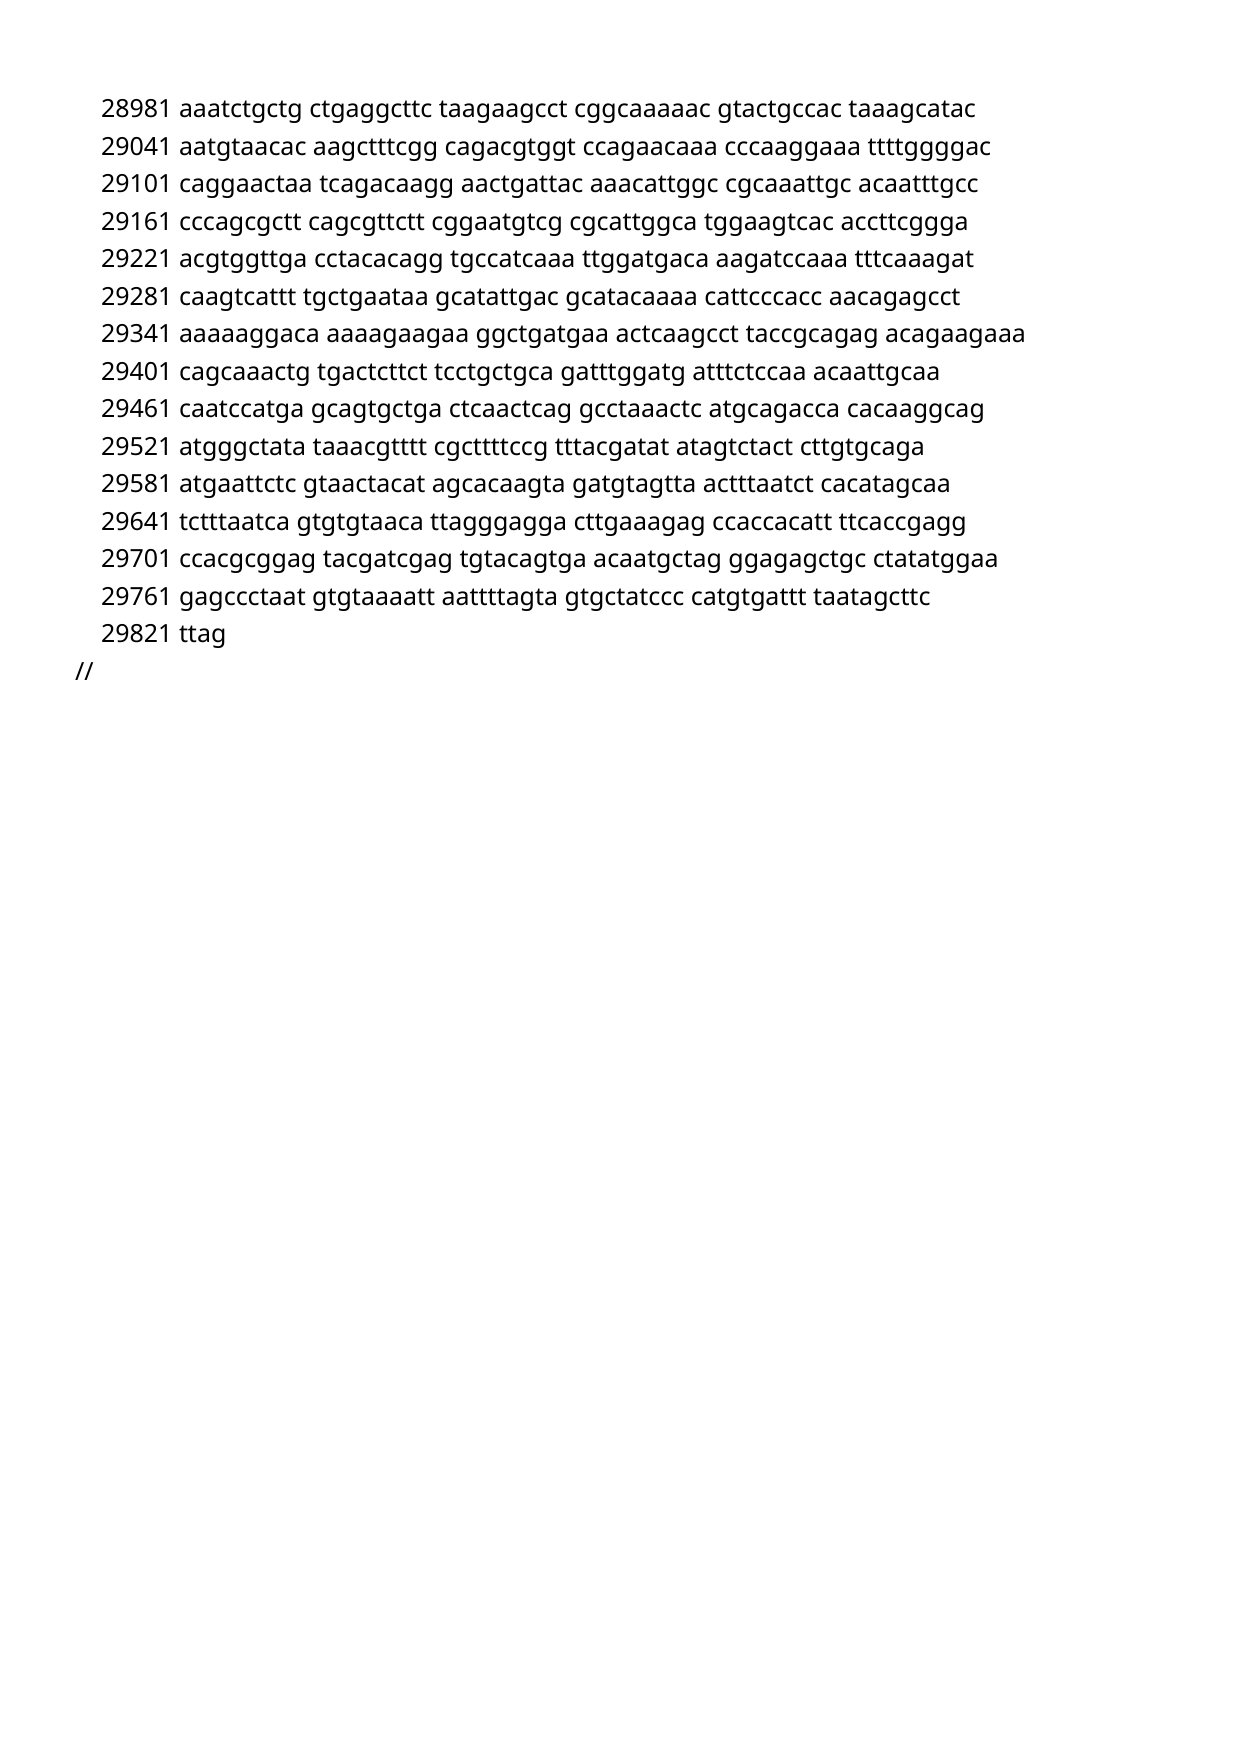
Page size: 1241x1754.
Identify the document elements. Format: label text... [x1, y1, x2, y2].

text 29161 cccagcgctt cagcgttctt cggaatgtcg cgcattggca tggaagtcac accttcggga [75, 202, 1165, 239]
text 29101 caggaactaa tcagacaagg aactgattac aaacattggc cgcaaattgc acaatttgcc [75, 164, 1165, 202]
text 29221 acgtggttga cctacacagg tgccatcaaa ttggatgaca aagatccaaa tttcaaagat [75, 239, 1165, 277]
text 29281 caagtcattt tgctgaataa gcatattgac gcatacaaaa cattcccacc aacagagcct [75, 277, 1165, 314]
text 29461 caatccatga gcagtgctga ctcaactcag gcctaaactc atgcagacca cacaaggcag [75, 389, 1165, 427]
text 29341 aaaaaggaca aaaagaagaa ggctgatgaa actcaagcct taccgcagag acagaagaaa [75, 314, 1165, 352]
text 29761 gagccctaat gtgtaaaatt aattttagta gtgctatccc catgtgattt taatagcttc [75, 577, 1165, 614]
text 29401 cagcaaactg tgactcttct tcctgctgca gatttggatg atttctccaa acaattgcaa [75, 352, 1165, 389]
text 29701 ccacgcggag tacgatcgag tgtacagtga acaatgctag ggagagctgc ctatatggaa [75, 539, 1165, 577]
text 29641 tctttaatca gtgtgtaaca ttagggagga cttgaaagag ccaccacatt ttcaccgagg [75, 502, 1165, 539]
text 29041 aatgtaacac aagctttcgg cagacgtggt ccagaacaaa cccaaggaaa ttttggggac [75, 127, 1165, 164]
text 29521 atgggctata taaacgtttt cgcttttccg tttacgatat atagtctact cttgtgcaga [75, 427, 1165, 464]
text 29821 ttag [75, 614, 1165, 652]
text 29581 atgaattctc gtaactacat agcacaagta gatgtagtta actttaatct cacatagcaa [75, 464, 1165, 502]
text 28981 aaatctgctg ctgaggcttc taagaagcct cggcaaaaac gtactgccac taaagcatac [75, 89, 1165, 127]
text // [75, 652, 1165, 689]
